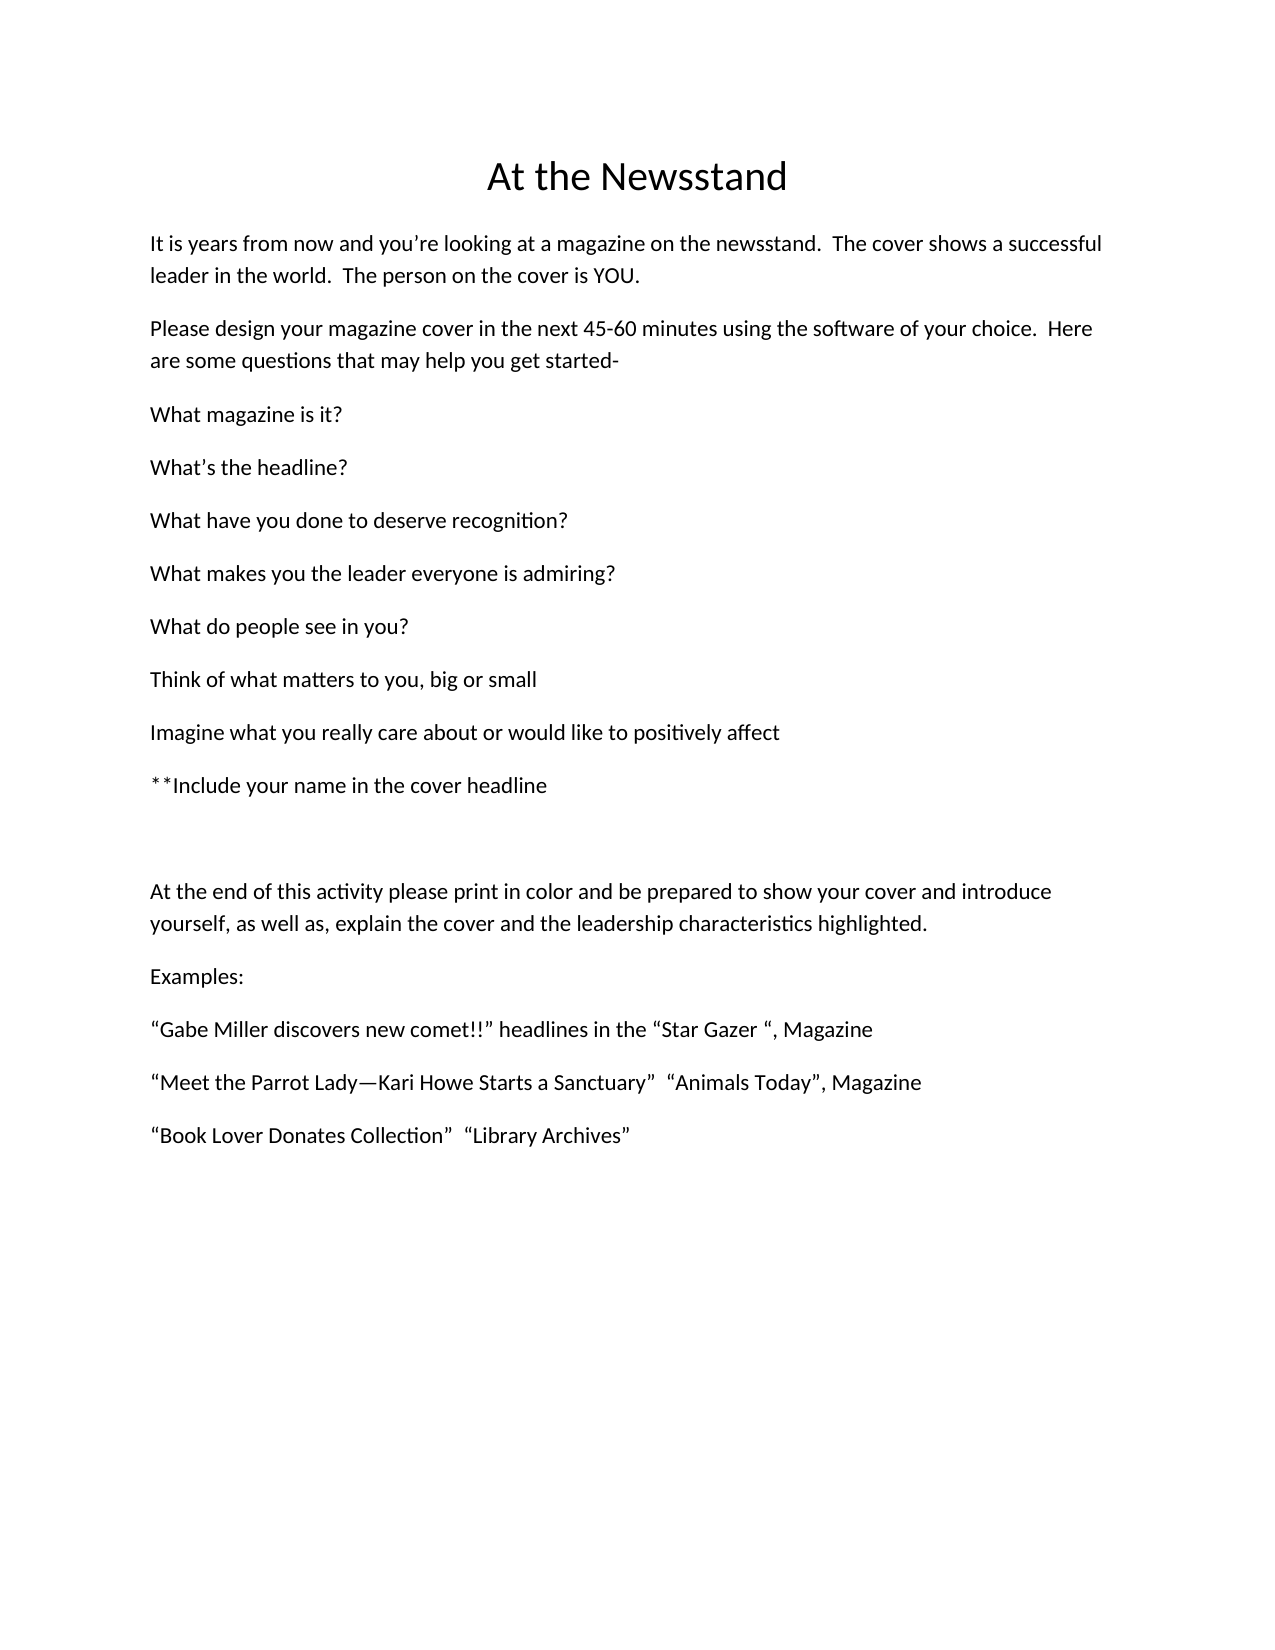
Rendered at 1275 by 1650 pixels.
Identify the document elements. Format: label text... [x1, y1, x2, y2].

text Imagine what you really care about or would like to positively affect [150, 718, 1125, 746]
text What have you done to deserve recognition? [150, 506, 1125, 534]
text It is years from now and you’re looking at a magazine on the newsstand. The cover shows a successful leader in the world. The person on the cover is YOU. [150, 229, 1125, 289]
text Please design your magazine cover in the next 45-60 minutes using the software of your choice. Here are some questions that may help you get started- [150, 314, 1125, 375]
text What magazine is it? [150, 400, 1125, 428]
text At the Newsstand [150, 150, 1125, 201]
text Think of what matters to you, big or small [150, 665, 1125, 693]
text What makes you the leader everyone is admiring? [150, 559, 1125, 587]
text What’s the headline? [150, 453, 1125, 481]
text At the end of this activity please print in color and be prepared to show your cover and introduce yourself, as well as, explain the cover and the leadership characteristics highlighted. [150, 877, 1125, 937]
text “Gabe Miller discovers new comet!!” headlines in the “Star Gazer “, Magazine [150, 1015, 1125, 1043]
text What do people see in you? [150, 612, 1125, 640]
text Examples: [150, 962, 1125, 990]
text “Book Lover Donates Collection” “Library Archives” [150, 1121, 1125, 1149]
text “Meet the Parrot Lady—Kari Howe Starts a Sanctuary” “Animals Today”, Magazine [150, 1068, 1125, 1096]
text **Include your name in the cover headline [150, 771, 1125, 799]
